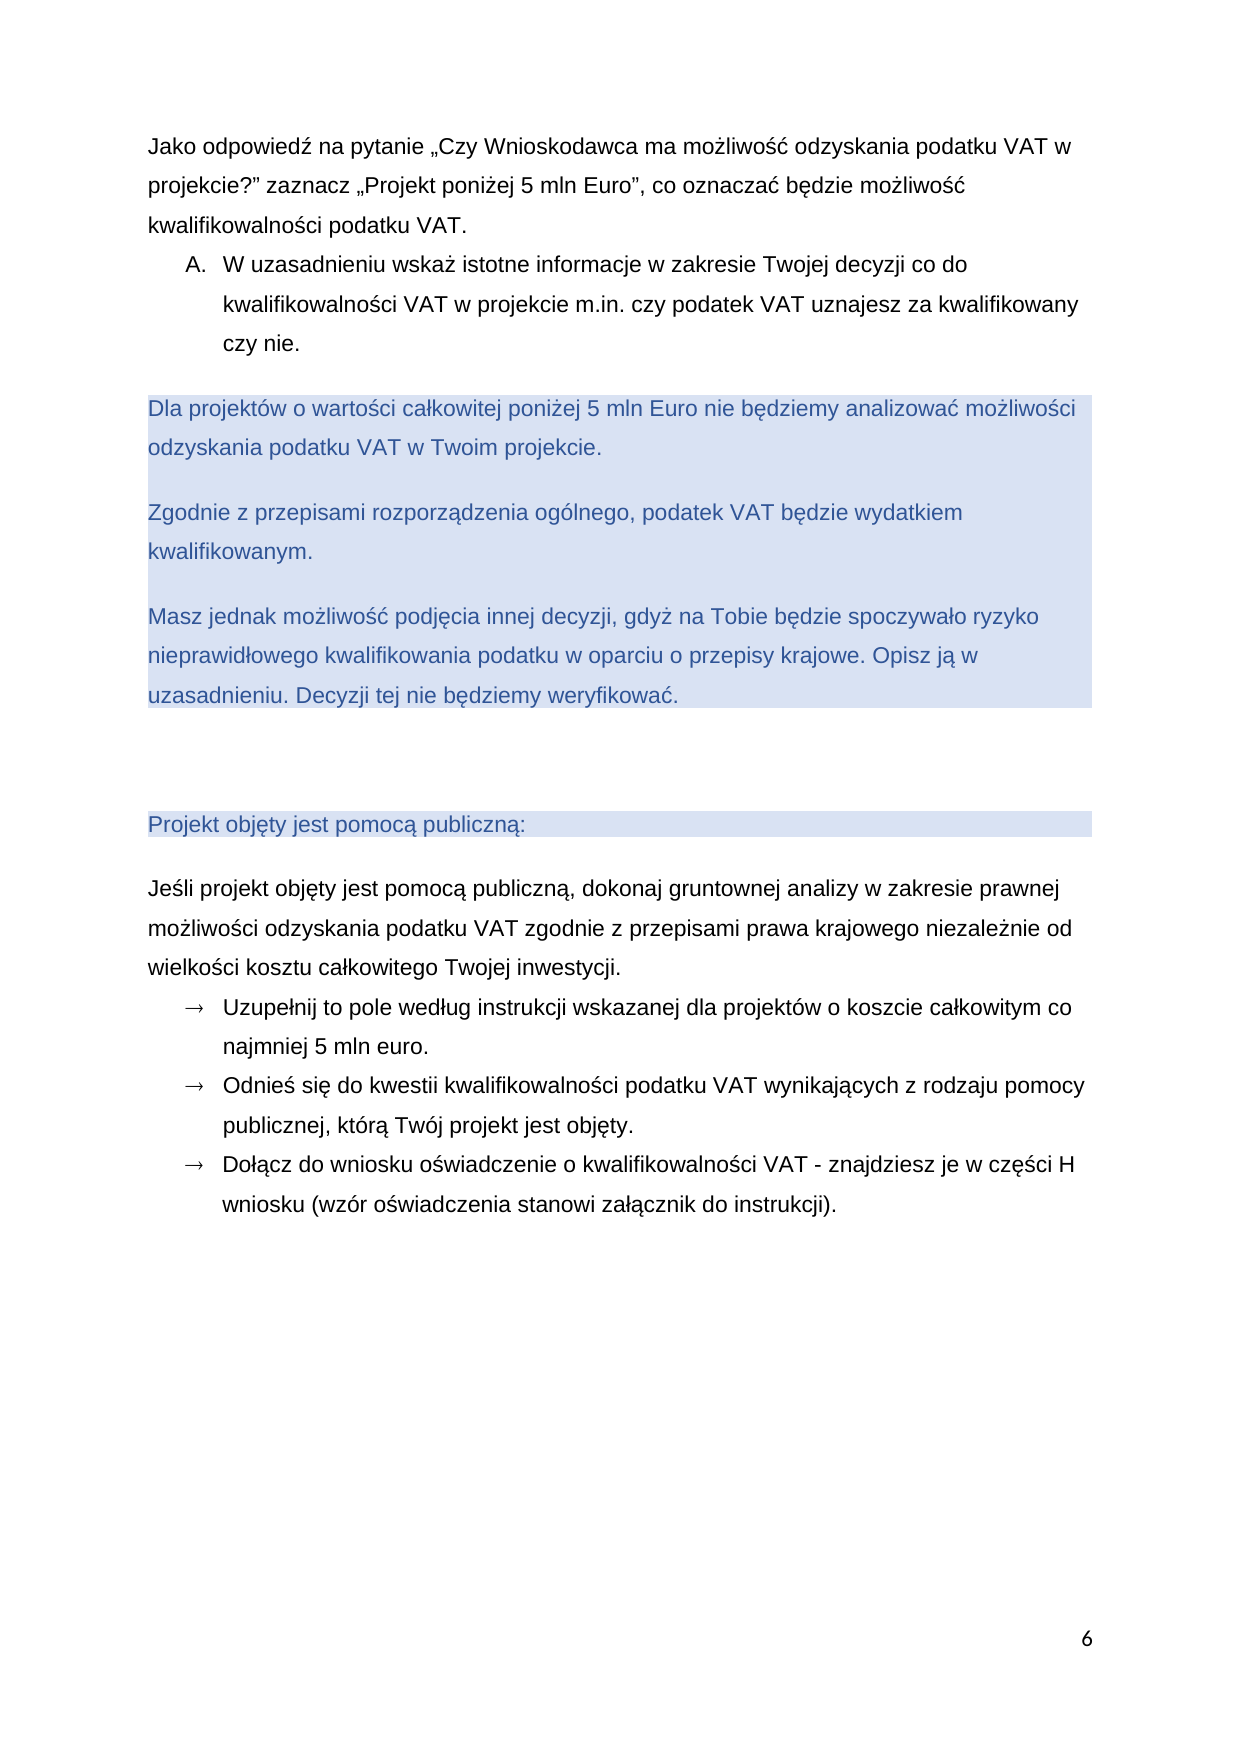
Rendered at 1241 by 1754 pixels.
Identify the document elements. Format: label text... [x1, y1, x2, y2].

text Jeśli projekt objęty jest pomocą publiczną, dokonaj gruntownej analizy w zakresie prawnej możliwości odzyskania podatku VAT zgodnie z przepisami prawa krajowego niezależnie od wielkości kosztu całkowitego Twojej inwestycji. [148, 875, 1092, 980]
text Masz jednak możliwość podjęcia innej decyzji, gdyż na Tobie będzie spoczywało ryzyko nieprawidłowego kwalifikowania podatku w oparciu o przepisy krajowe. Opisz ją w uzasadnieniu. Decyzji tej nie będziemy weryfikować. [148, 603, 1092, 708]
list Odnieś się do kwestii kwalifikowalności podatku VAT wynikających z rodzaju pomocy publicznej, którą Twój projekt jest objęty. [185, 1072, 1092, 1138]
list Uzupełnij to pole według instrukcji wskazanej dla projektów o koszcie całkowitym co najmniej 5 mln euro. [185, 993, 1092, 1059]
text Jako odpowiedź na pytanie „Czy Wnioskodawca ma możliwość odzyskania podatku VAT w projekcie?” zaznacz „Projekt poniżej 5 mln Euro”, co oznaczać będzie możliwość kwalifikowalności podatku VAT. [148, 133, 1092, 238]
text Dla projektów o wartości całkowitej poniżej 5 mln Euro nie będziemy analizować możliwości odzyskania podatku VAT w Twoim projekcie. [148, 395, 1092, 461]
list W uzasadnieniu wskaż istotne informacje w zakresie Twojej decyzji co do kwalifikowalności VAT w projekcie m.in. czy podatek VAT uznajesz za kwalifikowany czy nie. [185, 251, 1092, 357]
text Projekt objęty jest pomocą publiczną: [148, 811, 1092, 837]
text Zgodnie z przepisami rozporządzenia ogólnego, podatek VAT będzie wydatkiem kwalifikowanym. [148, 499, 1092, 564]
list Dołącz do wniosku oświadczenie o kwalifikowalności VAT - znajdziesz je w części H wniosku (wzór oświadczenia stanowi załącznik do instrukcji). [185, 1151, 1092, 1217]
